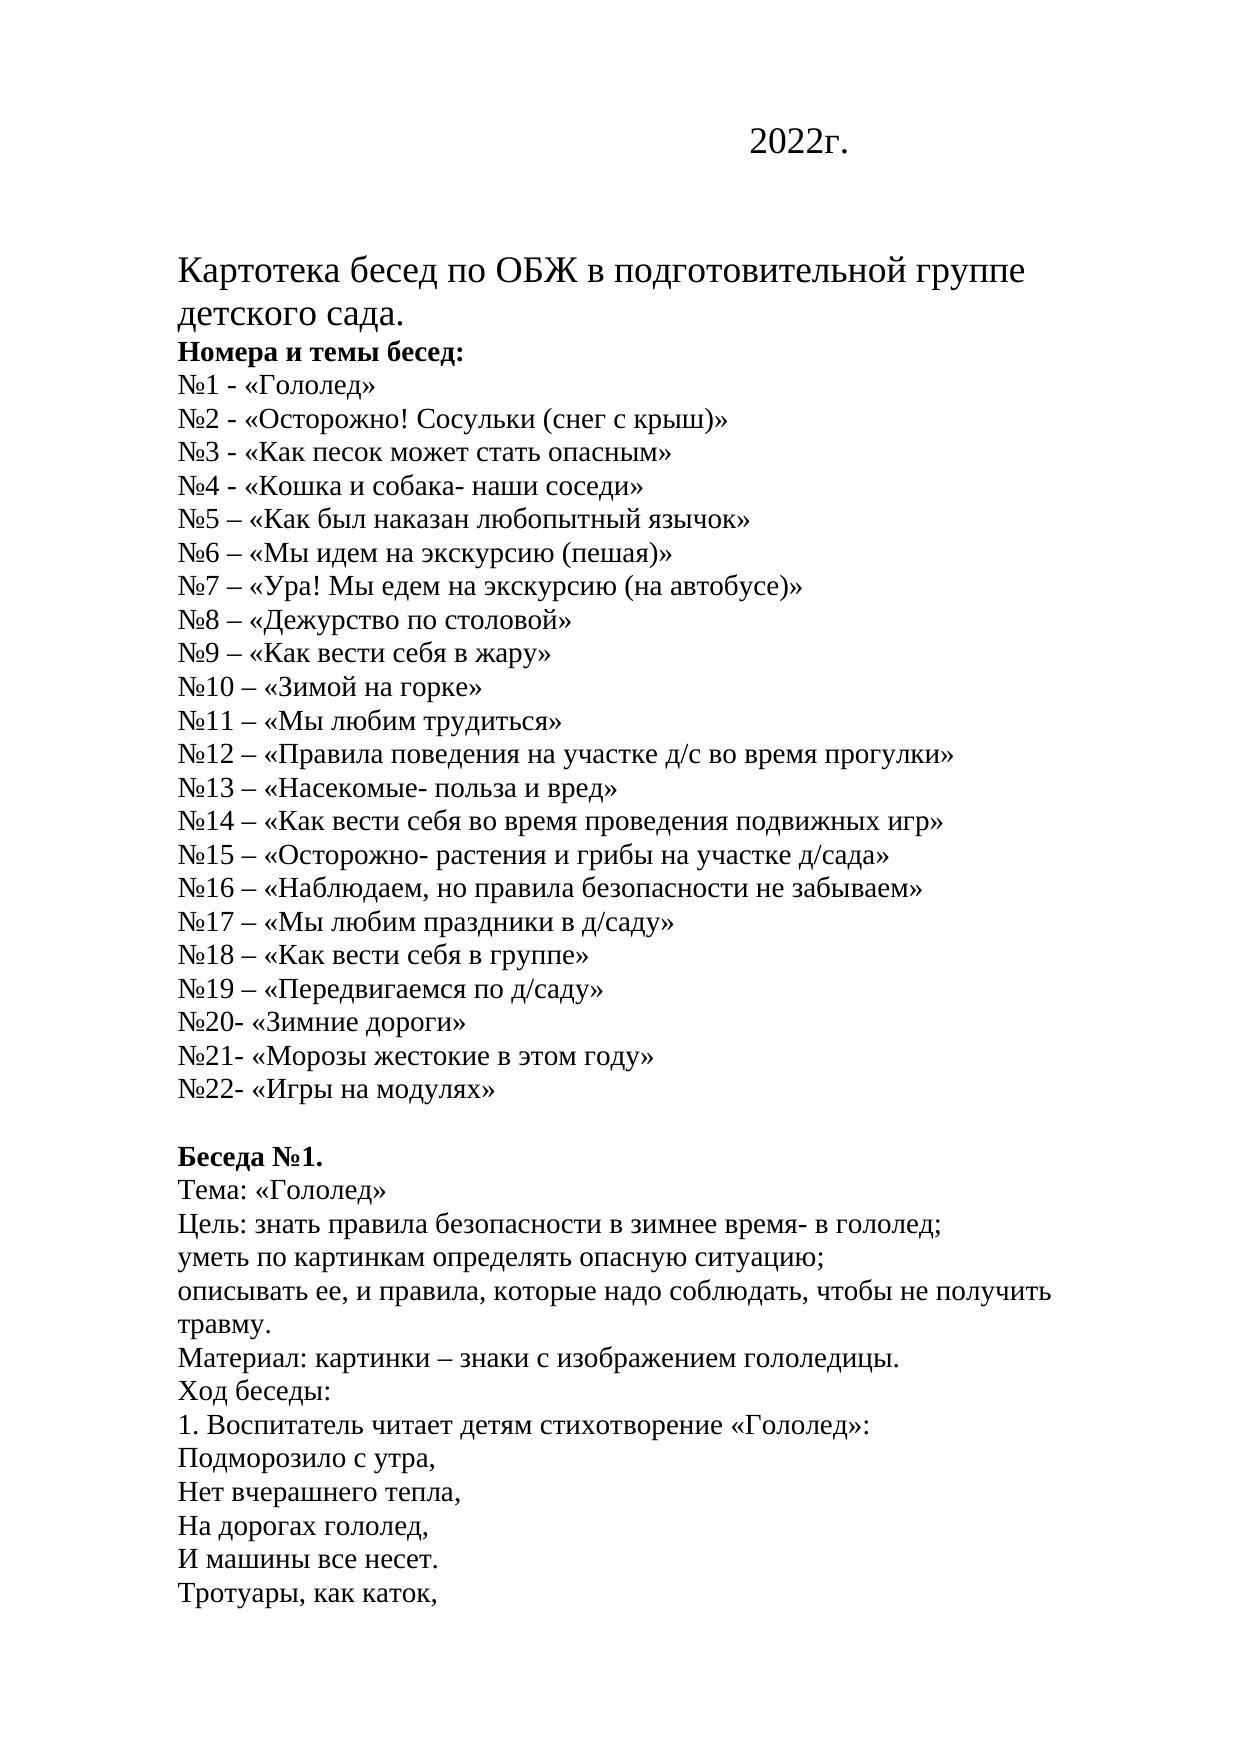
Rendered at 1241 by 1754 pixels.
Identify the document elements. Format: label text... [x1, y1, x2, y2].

text Картотека бесед по ОБЖ в подготовительной группе детского сада. [177, 247, 1152, 334]
text Номера и темы бесед: №1 - «Гололед» №2 - «Осторожно! Сосульки (снег с крыш)» №3 - «Как песок может стать опасным» №4 - «Кошка и собака- наши соседи» №5 – «Как был наказан любопытный язычок» №6 – «Мы идем на экскурсию (пешая)» №7 – «Ура! Мы едем на экскурсию (на автобусе)» №8 – «Дежурство по столовой» №9 – «Как вести себя в жару» №10 – «Зимой на горке» №11 – «Мы любим трудиться» №12 – «Правила поведения на участке д/с во время прогулки» №13 – «Насекомые- польза и вред» №14 – «Как вести себя во время проведения подвижных игр» №15 – «Осторожно- растения и грибы на участке д/сада» №16 – «Наблюдаем, но правила безопасности не забываем» №17 – «Мы любим праздники в д/саду» №18 – «Как вести себя в группе» №19 – «Передвигаемся по д/саду» №20- «Зимние дороги» №21- «Морозы жестокие в этом году» №22- «Игры на модулях» [177, 334, 1152, 1105]
text 2022г. [177, 118, 1152, 161]
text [177, 1105, 1152, 1608]
